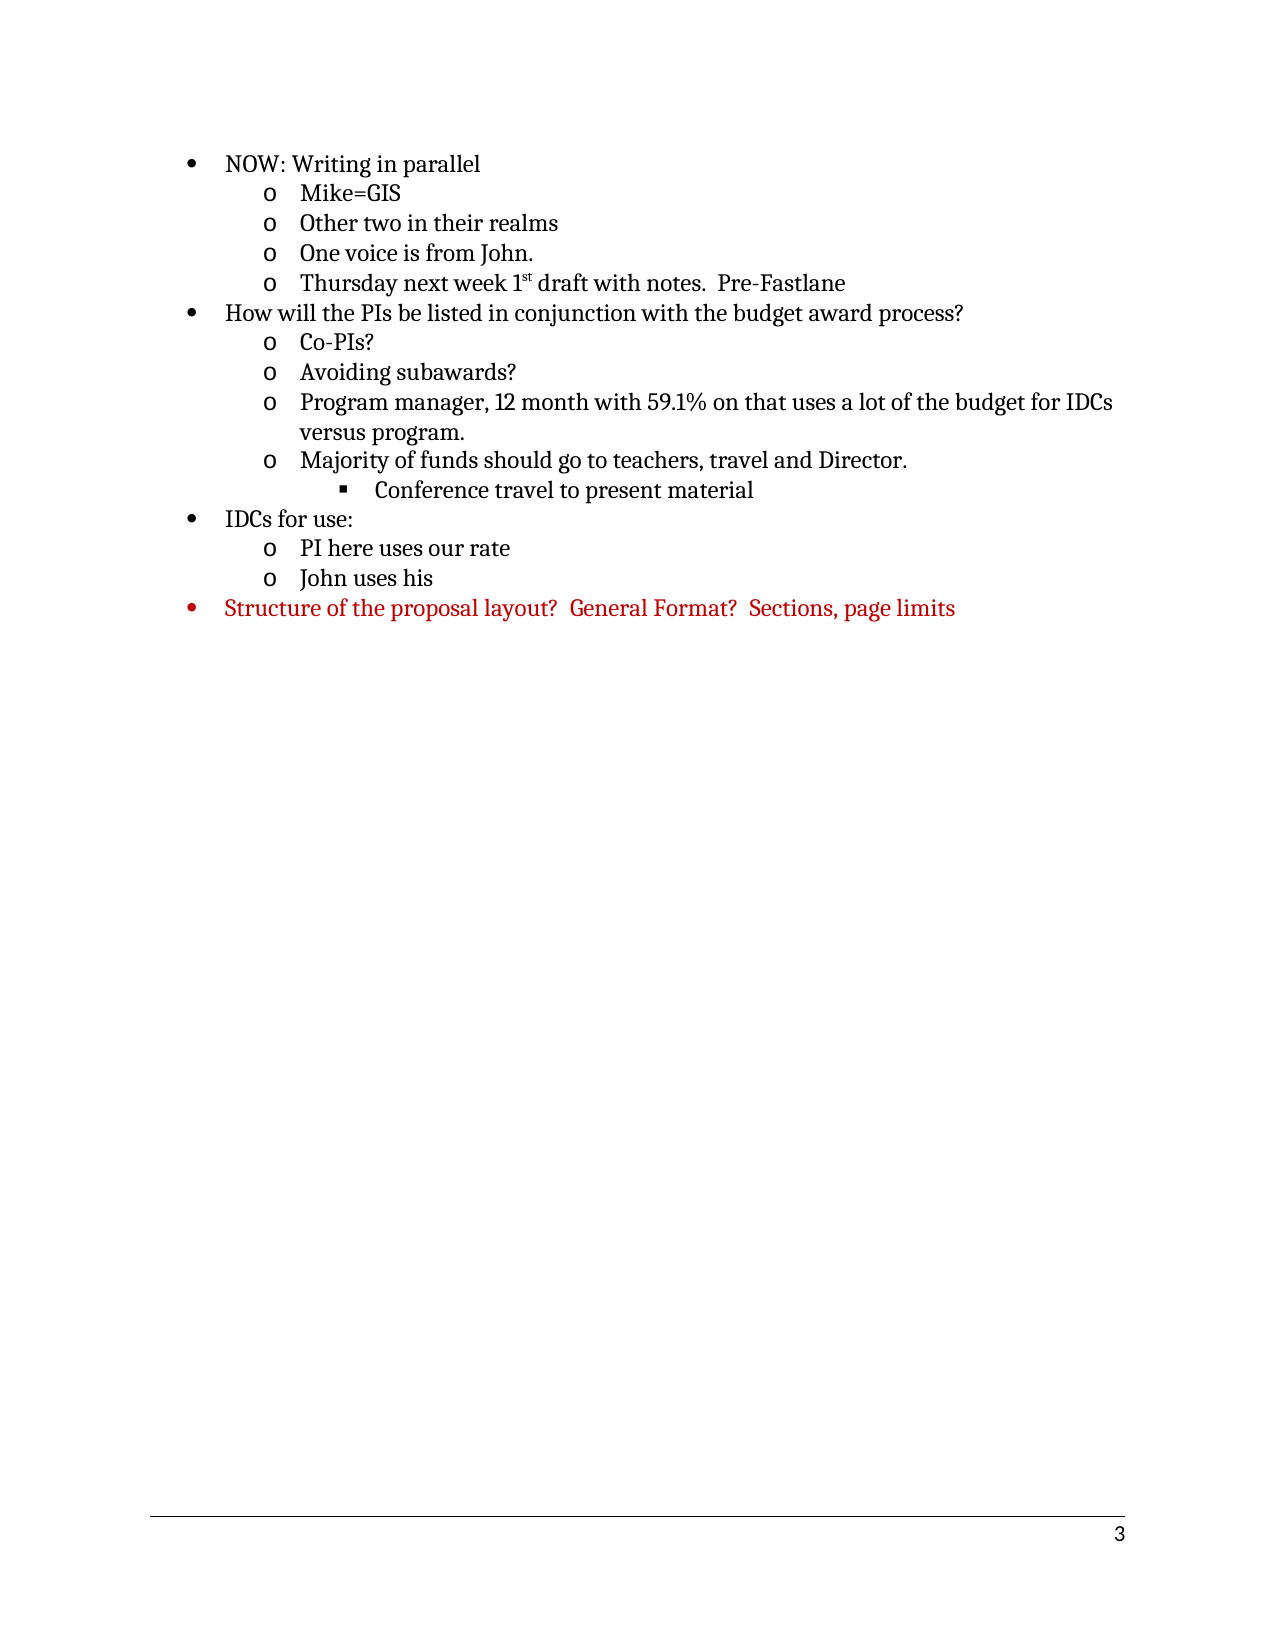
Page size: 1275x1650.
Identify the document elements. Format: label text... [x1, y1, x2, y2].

list Co-PIs? [262, 327, 1125, 357]
list IDCs for use: [187, 505, 1125, 534]
list NOW: Writing in parallel [187, 150, 1125, 179]
list Majority of funds should go to teachers, travel and Director. [262, 446, 1125, 476]
list PI here uses our rate [262, 534, 1125, 564]
list John uses his [262, 564, 1125, 594]
list Thursday next week 1st draft with notes. Pre-Fastlane [262, 269, 1125, 299]
list Avoiding subawards? [262, 357, 1125, 387]
list Structure of the proposal layout? General Format? Sections, page limits [187, 594, 1125, 622]
list One voice is from John. [262, 239, 1125, 269]
list How will the PIs be listed in conjunction with the budget award process? [187, 299, 1125, 327]
list Conference travel to present material [337, 476, 1125, 505]
list Program manager, 12 month with 59.1% on that uses a lot of the budget for IDCs versus program. [262, 387, 1125, 446]
list Mike=GIS [262, 179, 1125, 209]
list Other two in their realms [262, 209, 1125, 239]
